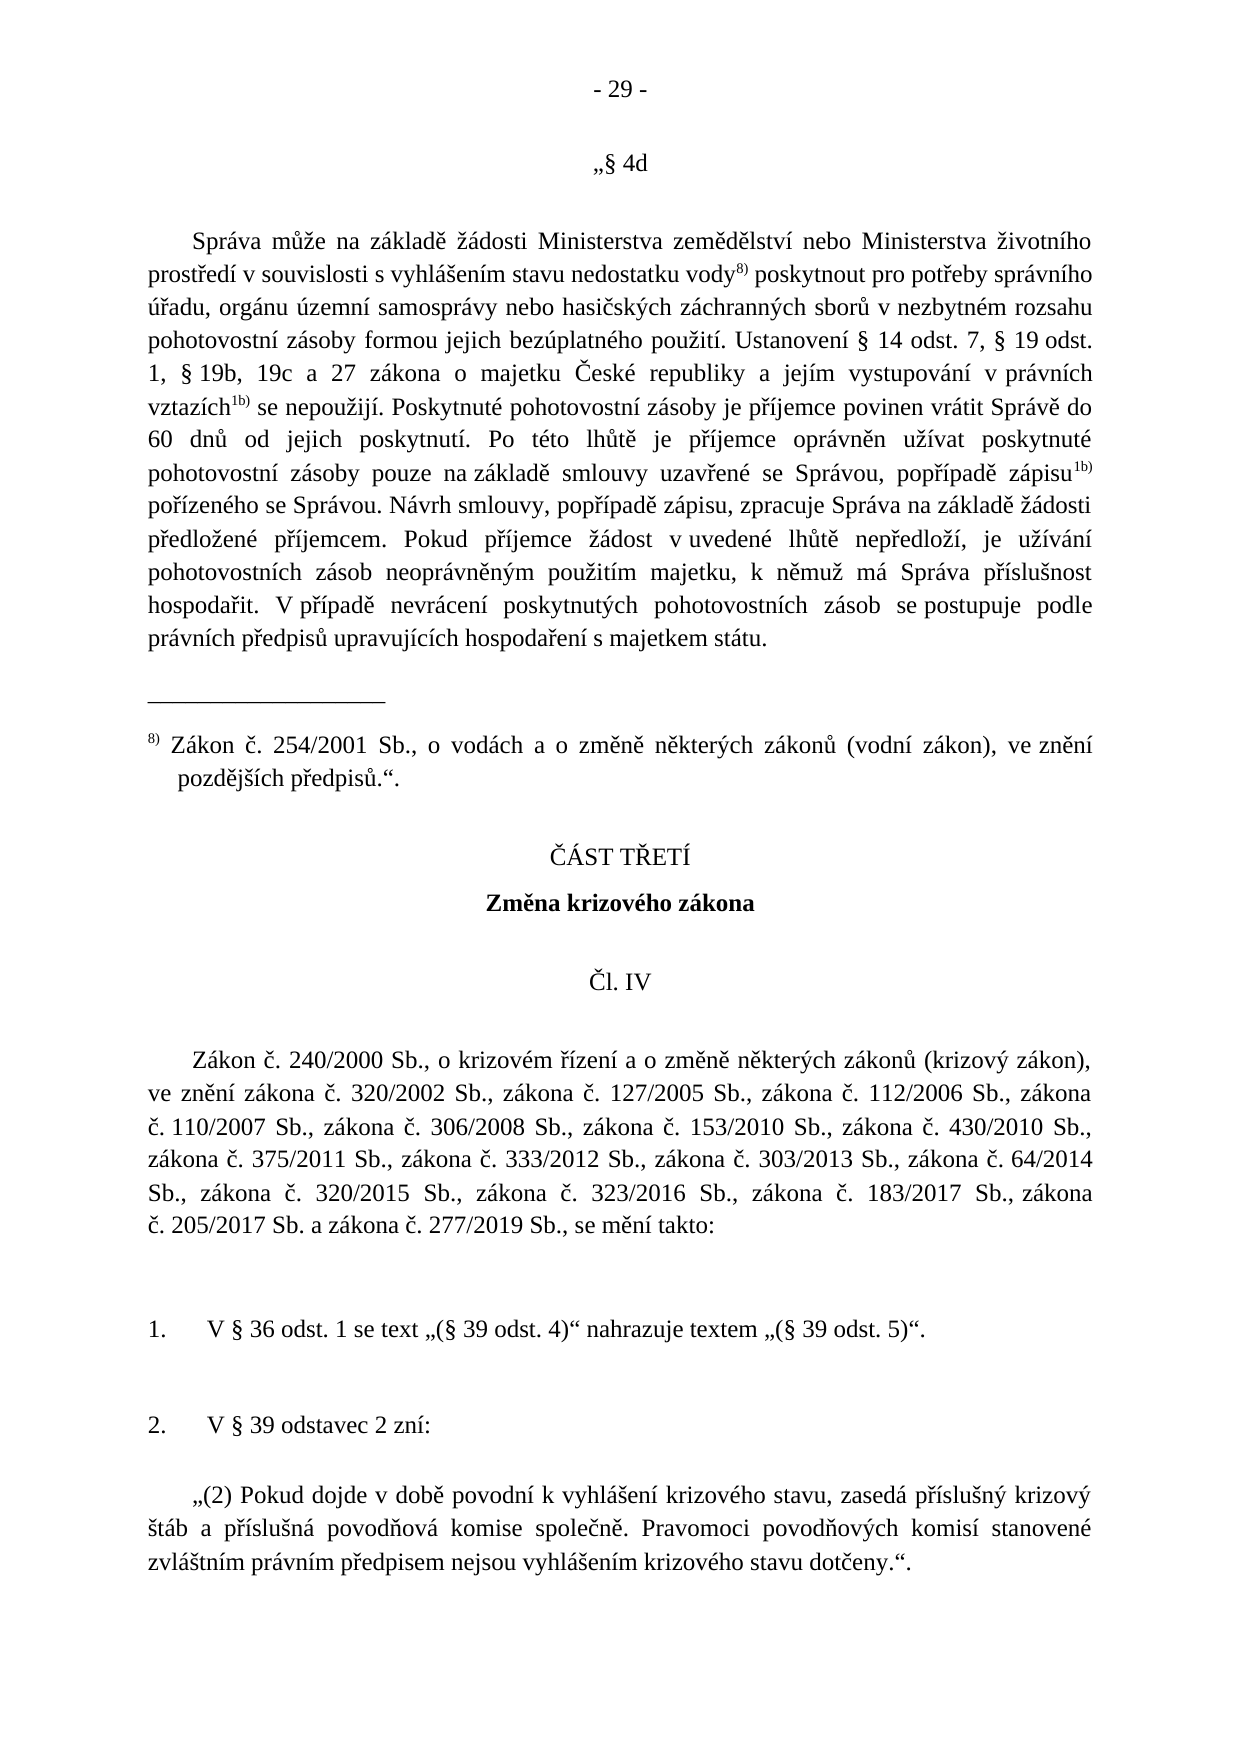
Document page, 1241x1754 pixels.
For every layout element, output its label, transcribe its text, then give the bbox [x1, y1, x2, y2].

text „(2) Pokud dojde v době povodní k vyhlášení krizového stavu, zasedá příslušný krizový štáb a příslušná povodňová komise společně. Pravomoci povodňových komisí stanovené zvláštním právním předpisem nejsou vyhlášením krizového stavu dotčeny.“. [148, 1481, 1093, 1575]
text Správa může na základě žádosti Ministerstva zemědělství nebo Ministerstva životního prostředí v souvislosti s vyhlášením stavu nedostatku vody8) poskytnout pro potřeby správního úřadu, orgánu územní samosprávy nebo hasičských záchranných sborů v nezbytném rozsahu pohotovostní zásoby formou jejich bezúplatného použití. Ustanovení § 14 odst. 7, § 19 odst. 1, § 19b, 19c a 27 zákona o majetku České republiky a jejím vystupování v právních vztazích1b) se nepoužijí. Poskytnuté pohotovostní zásoby je příjemce povinen vrátit Správě do 60 dnů od jejich poskytnutí. Po této lhůtě je příjemce oprávněn užívat poskytnuté pohotovostní zásoby pouze na základě smlouvy uzavřené se Správou, popřípadě zápisu1b) pořízeného se Správou. Návrh smlouvy, popřípadě zápisu, zpracuje Správa na základě žádosti předložené příjemcem. Pokud příjemce žádost v uvedené lhůtě nepředloží, je užívání pohotovostních zásob neoprávněným použitím majetku, k němuž má Správa příslušnost hospodařit. V případě nevrácení poskytnutých pohotovostních zásob se postupuje podle právních předpisů upravujících hospodaření s majetkem státu. [148, 226, 1093, 651]
text Zákon č. 240/2000 Sb., o krizovém řízení a o změně některých zákonů (krizový zákon), ve znění zákona č. 320/2002 Sb., zákona č. 127/2005 Sb., zákona č. 112/2006 Sb., zákona č. 110/2007 Sb., zákona č. 306/2008 Sb., zákona č. 153/2010 Sb., zákona č. 430/2010 Sb., zákona č. 375/2011 Sb., zákona č. 333/2012 Sb., zákona č. 303/2013 Sb., zákona č. 64/2014 Sb., zákona č. 320/2015 Sb., zákona č. 323/2016 Sb., zákona č. 183/2017 Sb., zákona č. 205/2017 Sb. a zákona č. 277/2019 Sb., se mění takto: [148, 1046, 1093, 1239]
text 8) Zákon č. 254/2001 Sb., o vodách a o změně některých zákonů (vodní zákon), ve znění pozdějších předpisů.“. [148, 730, 1093, 792]
text V § 39 odstavec 2 zní: [148, 1410, 1093, 1439]
text „§ 4d [148, 148, 1093, 176]
list V § 36 odst. 1 se text „(§ 39 odst. 4)“ nahrazuje textem „(§ 39 odst. 5)“. [148, 1314, 1093, 1343]
text Změna krizového zákona [148, 888, 1093, 917]
text ___________________ [148, 677, 1093, 705]
text Čl. IV [148, 967, 1093, 995]
text ČÁST TŘETÍ [148, 842, 1093, 871]
